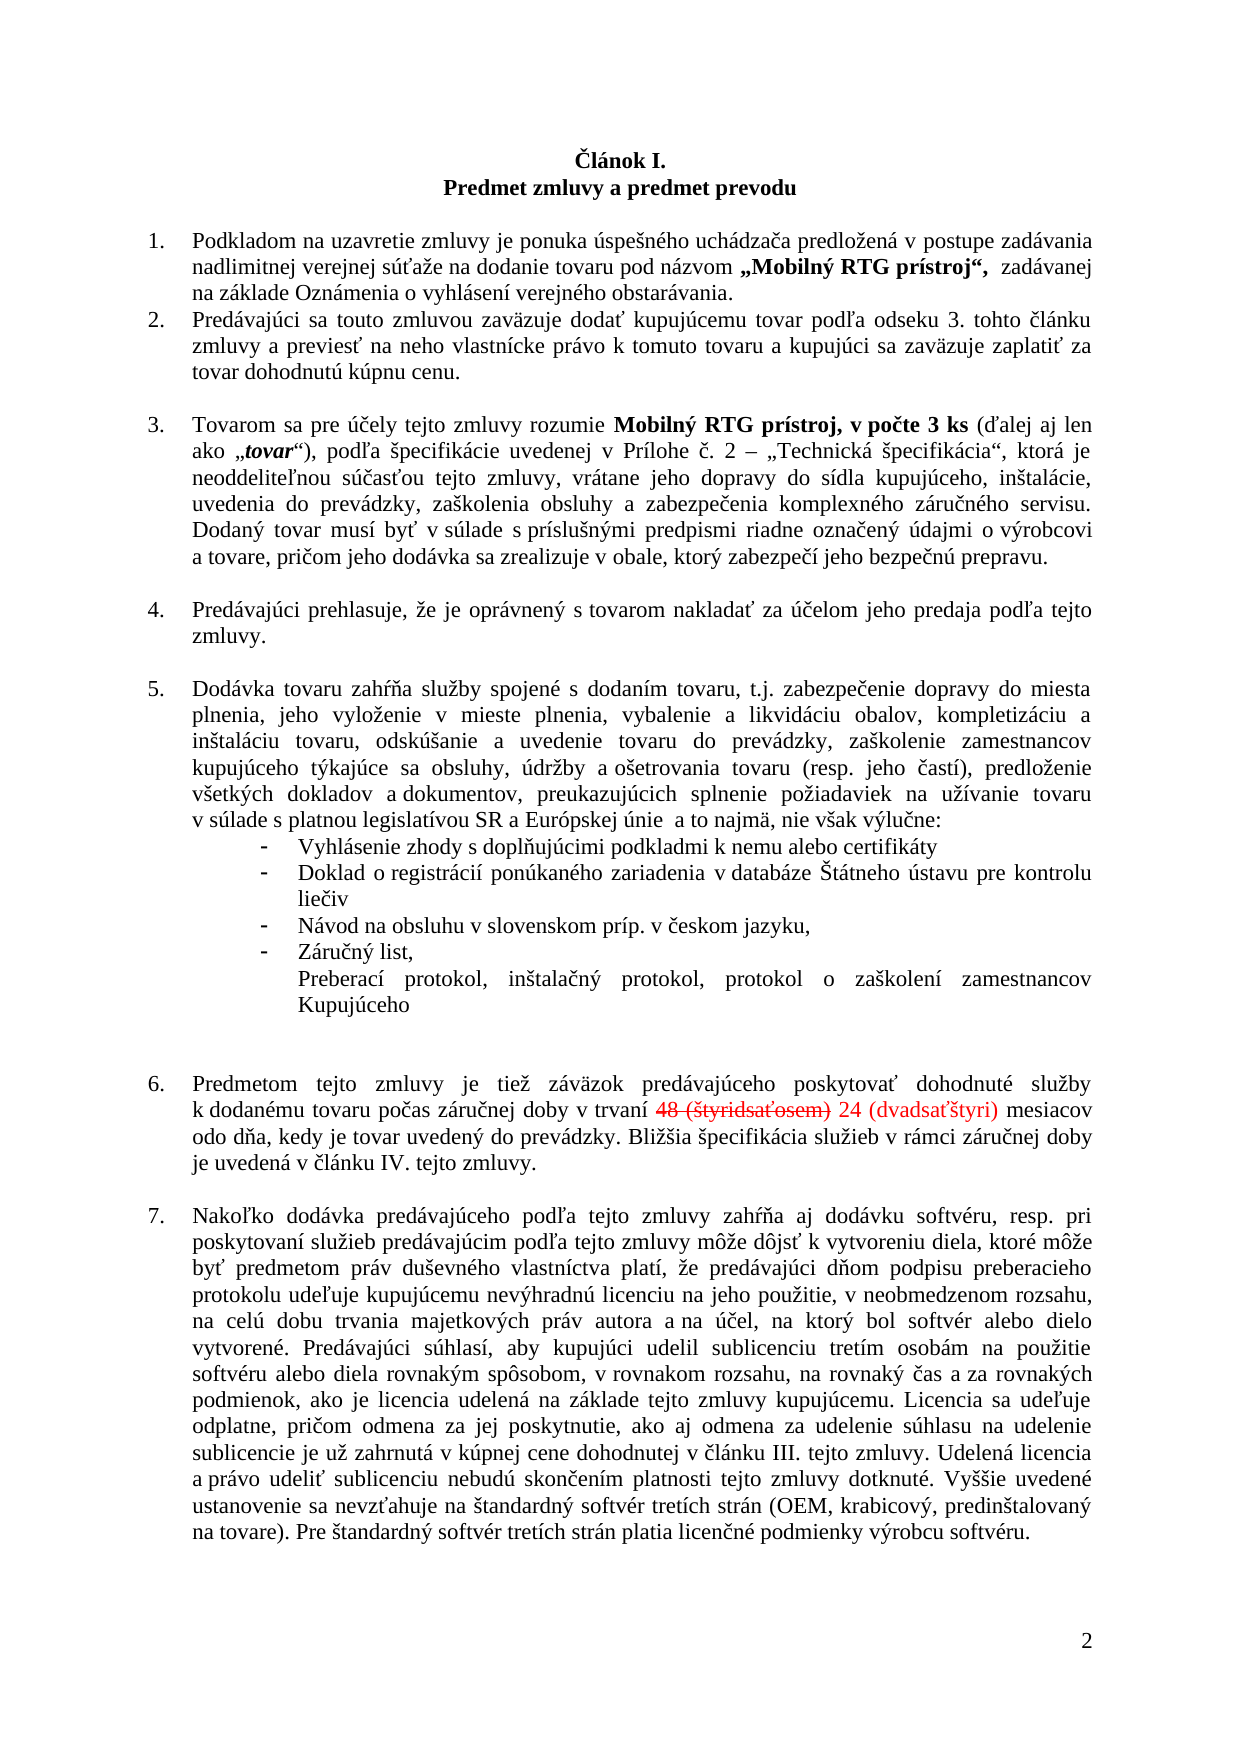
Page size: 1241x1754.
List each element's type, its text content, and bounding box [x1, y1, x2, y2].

text Článok I. [148, 148, 1093, 174]
list Doklad o registrácií ponúkaného zariadenia v databáze Štátneho ústavu pre kontrolu liečiv [260, 859, 1093, 912]
list Nakoľko dodávka predávajúceho podľa tejto zmluvy zahŕňa aj dodávku softvéru, resp. pri poskytovaní služieb predávajúcim podľa tejto zmluvy môže dôjsť k vytvoreniu diela, ktoré môže byť predmetom práv duševného vlastníctva platí, že predávajúci dňom podpisu preberacieho protokolu udeľuje kupujúcemu nevýhradnú licenciu na jeho použitie, v neobmedzenom rozsahu, na celú dobu trvania majetkových práv autora a na účel, na ktorý bol softvér alebo dielo vytvorené. Predávajúci súhlasí, aby kupujúci udelil sublicenciu tretím osobám na použitie softvéru alebo diela rovnakým spôsobom, v rovnakom rozsahu, na rovnaký čas a za rovnakých podmienok, ako je licencia udelená na základe tejto zmluvy kupujúcemu. Licencia sa udeľuje odplatne, pričom odmena za jej poskytnutie, ako aj odmena za udelenie súhlasu na udelenie sublicencie je už zahrnutá v kúpnej cene dohodnutej v článku III. tejto zmluvy. Udelená licencia a právo udeliť sublicenciu nebudú skončením platnosti tejto zmluvy dotknuté. Vyššie uvedené ustanovenie sa nevzťahuje na štandardný softvér tretích strán (OEM, krabicový, predinštalovaný na tovare). Pre štandardný softvér tretích strán platia licenčné podmienky výrobcu softvéru. [148, 1202, 1093, 1544]
list Dodávka tovaru zahŕňa služby spojené s dodaním tovaru, t.j. zabezpečenie dopravy do miesta plnenia, jeho vyloženie v mieste plnenia, vybalenie a likvidáciu obalov, kompletizáciu a inštaláciu tovaru, odskúšanie a uvedenie tovaru do prevádzky, zaškolenie zamestnancov kupujúceho týkajúce sa obsluhy, údržby a ošetrovania tovaru (resp. jeho častí), predloženie všetkých dokladov a dokumentov, preukazujúcich splnenie požiadaviek na užívanie tovaru v súlade s platnou legislatívou SR a Európskej únie a to najmä, nie však výlučne: [147, 675, 1093, 833]
text Predmet zmluvy a predmet prevodu [148, 174, 1093, 200]
list Predmetom tejto zmluvy je tiež záväzok predávajúceho poskytovať dohodnuté služby k dodanému tovaru počas záručnej doby v trvaní 48 (štyridsaťosem) 24 (dvadsaťštyri) mesiacov odo dňa, kedy je tovar uvedený do prevádzky. Bližšia špecifikácia služieb v rámci záručnej doby je uvedená v článku IV. tejto zmluvy. [148, 1070, 1093, 1175]
list Záručný list, [260, 938, 1093, 964]
list Návod na obsluhu v slovenskom príp. v českom jazyku, [260, 912, 1093, 938]
list Podkladom na uzavretie zmluvy je ponuka úspešného uchádzača predložená v postupe zadávania nadlimitnej verejnej súťaže na dodanie tovaru pod názvom „Mobilný RTG prístroj“, zadávanej na základe Oznámenia o vyhlásení verejného obstarávania. [148, 227, 1093, 306]
list Tovarom sa pre účely tejto zmluvy rozumie Mobilný RTG prístroj, v počte 3 ks (ďalej aj len ako „tovar“), podľa špecifikácie uvedenej v Prílohe č. 2 – „Technická špecifikácia“, ktorá je neoddeliteľnou súčasťou tejto zmluvy, vrátane jeho dopravy do sídla kupujúceho, inštalácie, uvedenia do prevádzky, zaškolenia obsluhy a zabezpečenia komplexného záručného servisu. Dodaný tovar musí byť v súlade s príslušnými predpismi riadne označený údajmi o výrobcovi a tovare, pričom jeho dodávka sa zrealizuje v obale, ktorý zabezpečí jeho bezpečnú prepravu. [147, 411, 1093, 569]
text Preberací protokol, inštalačný protokol, protokol o zaškolení zamestnancov Kupujúceho [298, 964, 1093, 1017]
list Predávajúci sa touto zmluvou zaväzuje dodať kupujúcemu tovar podľa odseku 3. tohto článku zmluvy a previesť na neho vlastnícke právo k tomuto tovaru a kupujúci sa zaväzuje zaplatiť za tovar dohodnutú kúpnu cenu. [148, 306, 1093, 385]
list Predávajúci prehlasuje, že je oprávnený s tovarom nakladať za účelom jeho predaja podľa tejto zmluvy. [147, 596, 1093, 648]
list Vyhlásenie zhody s doplňujúcimi podkladmi k nemu alebo certifikáty [260, 833, 1093, 859]
